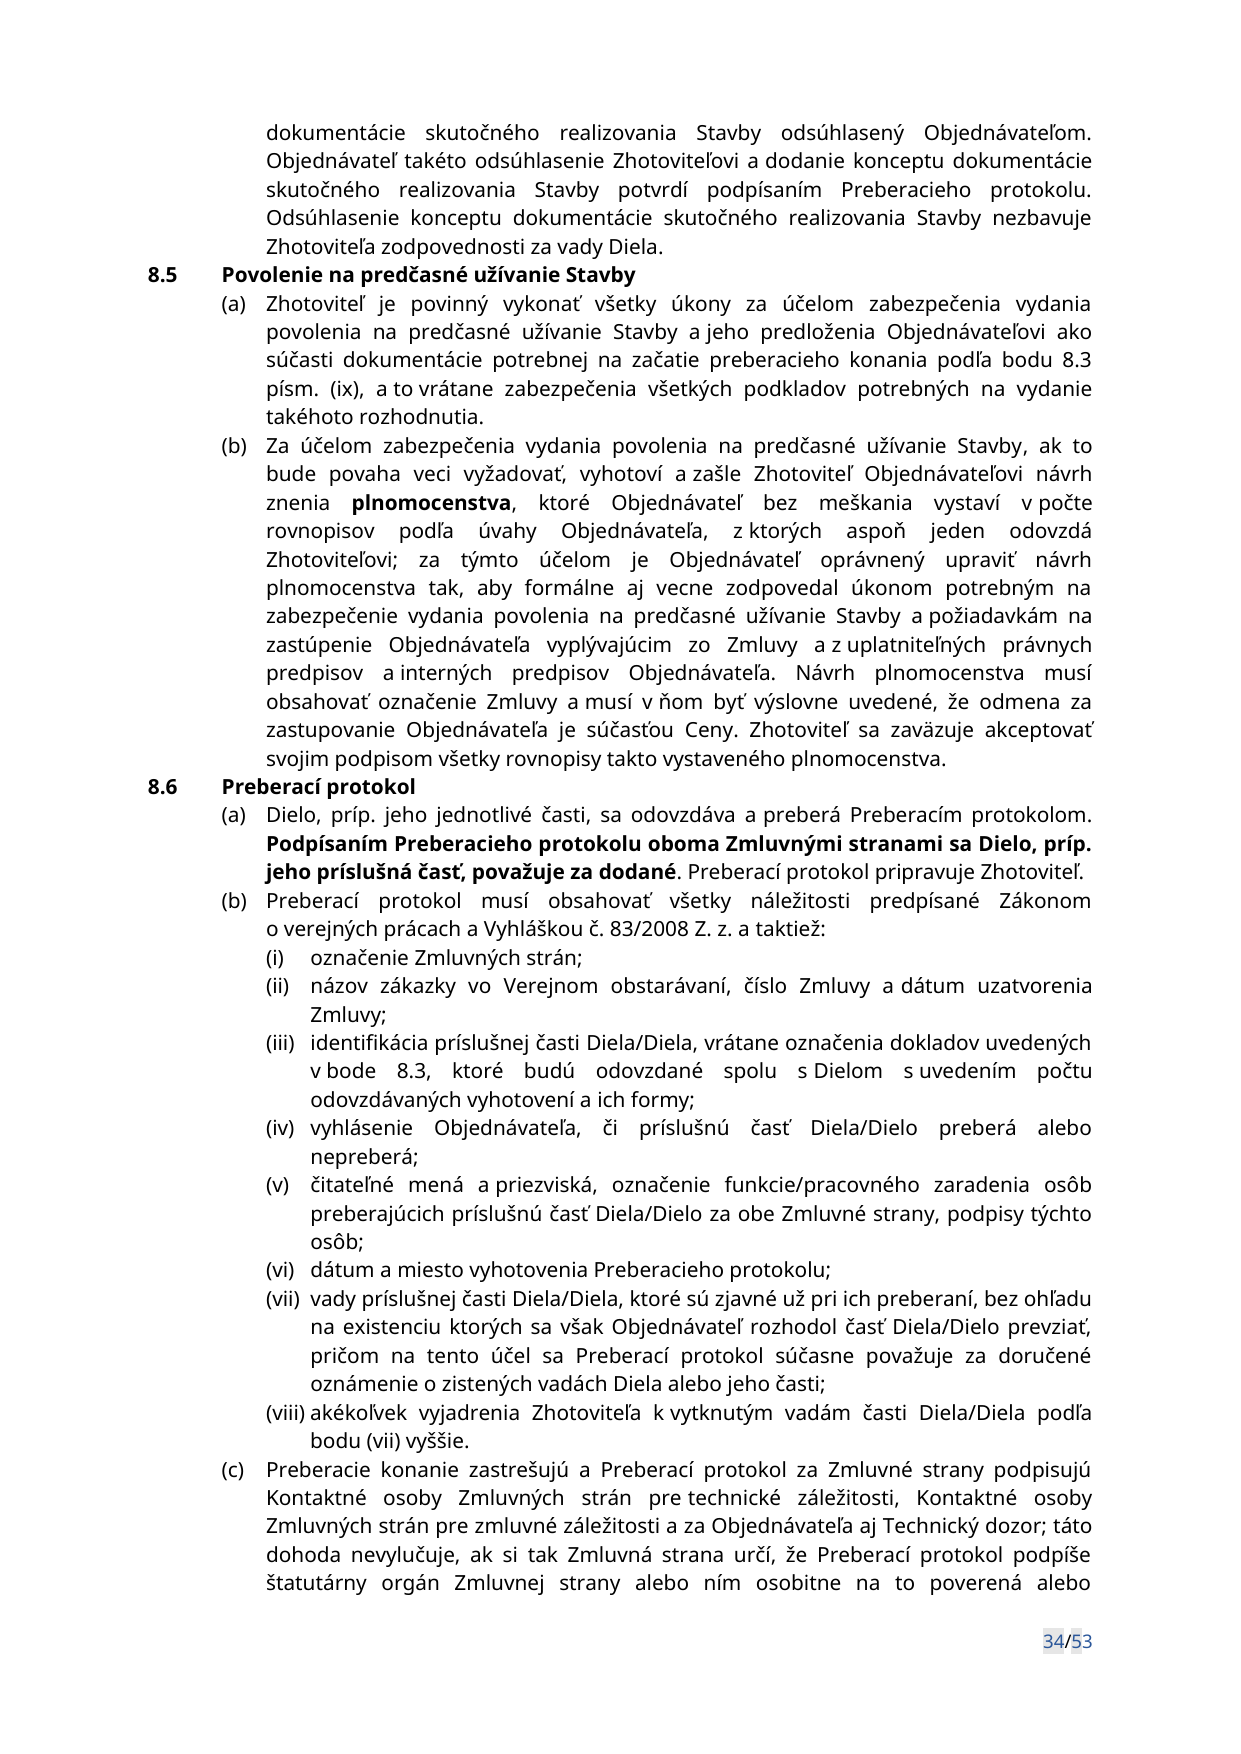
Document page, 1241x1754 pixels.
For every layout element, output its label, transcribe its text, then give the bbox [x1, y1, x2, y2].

text 8.6 Preberací protokol [148, 772, 1093, 801]
text 8.5 Povolenie na predčasné užívanie Stavby [148, 260, 1093, 289]
text (iii) identifikácia príslušnej časti Diela/Diela, vrátane označenia dokladov uvedených v bode 8.3, ktoré budú odovzdané spolu s Dielom s uvedením počtu odovzdávaných vyhotovení a ich formy; [266, 1028, 1093, 1113]
text (iv) vyhlásenie Objednávateľa, či príslušnú časť Diela/Dielo preberá alebo nepreberá; [266, 1113, 1093, 1170]
text (i) označenie Zmluvných strán; [266, 943, 1093, 971]
text (a) Zhotoviteľ je povinný vykonať všetky úkony za účelom zabezpečenia vydania povolenia na predčasné užívanie Stavby a jeho predloženia Objednávateľovi ako súčasti dokumentácie potrebnej na začatie preberacieho konania podľa bodu 8.3 písm. (ix), a to vrátane zabezpečenia všetkých podkladov potrebných na vydanie takéhoto rozhodnutia. [221, 289, 1093, 431]
text (viii) akékoľvek vyjadrenia Zhotoviteľa k vytknutým vadám časti Diela/Diela podľa bodu (vii) vyššie. [266, 1398, 1093, 1455]
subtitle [221, 1455, 1093, 1597]
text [221, 118, 1093, 260]
list (b) Za účelom zabezpečenia vydania povolenia na predčasné užívanie Stavby, ak to bude povaha veci vyžadovať, vyhotoví a zašle Zhotoviteľ Objednávateľovi návrh znenia plnomocenstva, ktoré Objednávateľ bez meškania vystaví v počte rovnopisov podľa úvahy Objednávateľa, z ktorých aspoň jeden odovzdá Zhotoviteľovi; za týmto účelom je Objednávateľ oprávnený upraviť návrh plnomocenstva tak, aby formálne aj vecne zodpovedal úkonom potrebným na zabezpečenie vydania povolenia na predčasné užívanie Stavby a požiadavkám na zastúpenie Objednávateľa vyplývajúcim zo Zmluvy a z uplatniteľných právnych predpisov a interných predpisov Objednávateľa. Návrh plnomocenstva musí obsahovať označenie Zmluvy a musí v ňom byť výslovne uvedené, že odmena za zastupovanie Objednávateľa je súčasťou Ceny. Zhotoviteľ sa zaväzuje akceptovať svojim podpisom všetky rovnopisy takto vystaveného plnomocenstva. [221, 431, 1093, 772]
text (vii) vady príslušnej časti Diela/Diela, ktoré sú zjavné už pri ich preberaní, bez ohľadu na existenciu ktorých sa však Objednávateľ rozhodol časť Diela/Dielo prevziať, pričom na tento účel sa Preberací protokol súčasne považuje za doručené oznámenie o zistených vadách Diela alebo jeho časti; [266, 1284, 1093, 1398]
text (ii) názov zákazky vo Verejnom obstarávaní, číslo Zmluvy a dátum uzatvorenia Zmluvy; [266, 971, 1093, 1028]
text (vi) dátum a miesto vyhotovenia Preberacieho protokolu; [266, 1256, 1093, 1284]
text (a) Dielo, príp. jeho jednotlivé časti, sa odovzdáva a preberá Preberacím protokolom. Podpísaním Preberacieho protokolu oboma Zmluvnými stranami sa Dielo, príp. jeho príslušná časť, považuje za dodané. Preberací protokol pripravuje Zhotoviteľ. [221, 801, 1093, 886]
text (b) Preberací protokol musí obsahovať všetky náležitosti predpísané Zákonom o verejných prácach a Vyhláškou č. 83/2008 Z. z. a taktiež: [221, 886, 1093, 943]
text (v) čitateľné mená a priezviská, označenie funkcie/pracovného zaradenia osôb preberajúcich príslušnú časť Diela/Dielo za obe Zmluvné strany, podpisy týchto osôb; [266, 1170, 1093, 1256]
